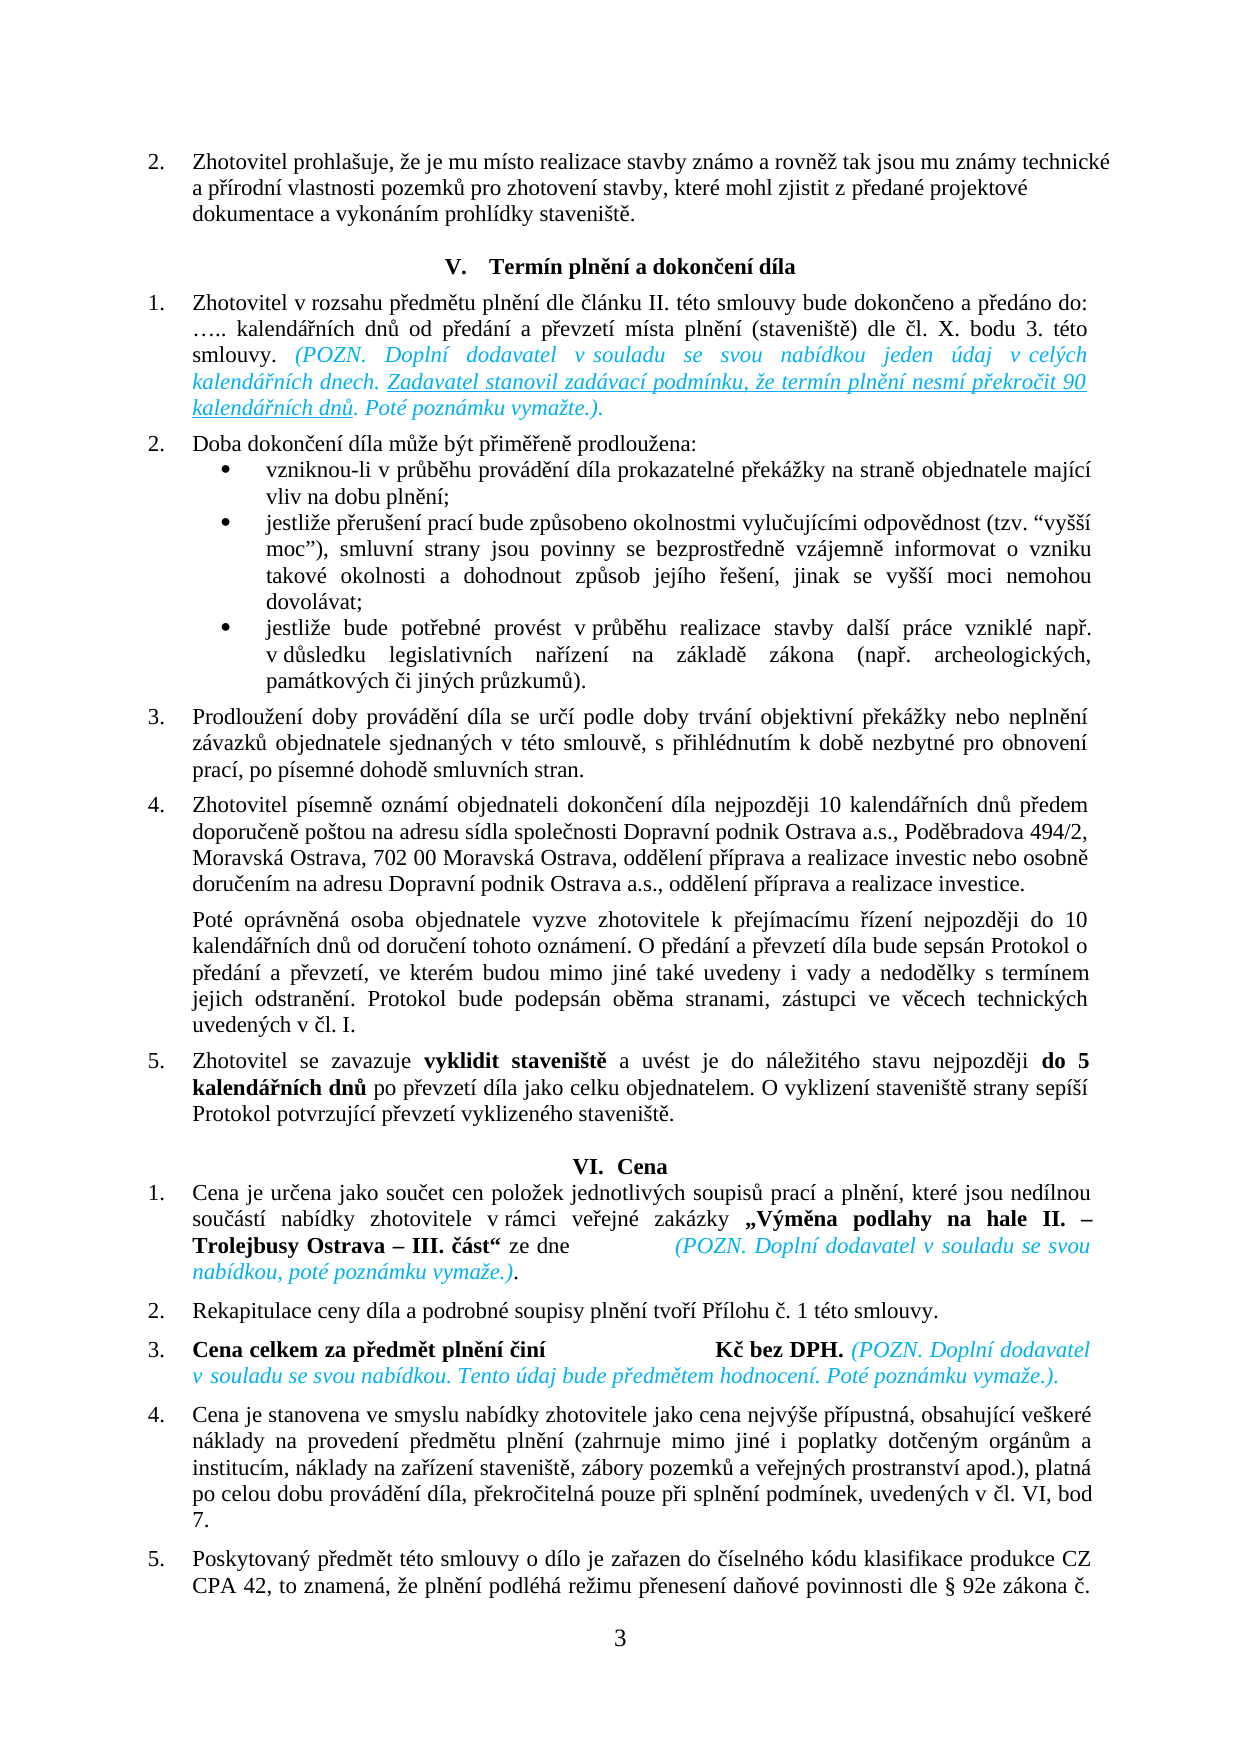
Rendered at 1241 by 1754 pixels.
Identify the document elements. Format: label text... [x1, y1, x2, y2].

list Cena je určena jako součet cen položek jednotlivých soupisů prací a plnění, které jsou nedílnou součástí nabídky zhotovitele v rámci veřejné zakázky „Výměna podlahy na hale II. – Trolejbusy Ostrava – III. část“ ze dne (POZN. Doplní dodavatel v souladu se svou nabídkou, poté poznámku vymaže.). [148, 1179, 1092, 1284]
list Cena [148, 1153, 1092, 1179]
list jestliže bude potřebné provést v průběhu realizace stavby další práce vzniklé např. v důsledku legislativních nařízení na základě zákona (např. archeologických, památkových či jiných průzkumů). [222, 614, 1092, 693]
list Zhotovitel se zavazuje vyklidit staveniště a uvést je do náležitého stavu nejpozději do 5 kalendářních dnů po převzetí díla jako celku objednatelem. O vyklizení staveniště strany sepíší Protokol potvrzující převzetí vyklizeného staveniště. [148, 1047, 1089, 1126]
list Cena je stanovena ve smyslu nabídky zhotovitele jako cena nejvýše přípustná, obsahující veškeré náklady na provedení předmětu plnění (zahrnuje mimo jiné i poplatky dotčeným orgánům a institucím, náklady na zařízení staveniště, zábory pozemků a veřejných prostranství apod.), platná po celou dobu provádění díla, překročitelná pouze při splnění podmínek, uvedených v čl. VI, bod 7. [148, 1401, 1092, 1533]
list Doba dokončení díla může být přiměřeně prodloužena: [148, 430, 1089, 456]
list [148, 1545, 1092, 1598]
list Zhotovitel v rozsahu předmětu plnění dle článku II. této smlouvy bude dokončeno a předáno do: ….. kalendářních dnů od předání a převzetí místa plnění (staveniště) dle čl. X. bodu 3. této smlouvy. (POZN. Doplní dodavatel v souladu se svou nabídkou jeden údaj v celých kalendářních dnech. Zadavatel stanovil zadávací podmínku, že termín plnění nesmí překročit 90 kalendářních dnů. Poté poznámku vymažte.). [148, 289, 1089, 421]
list Poté oprávněná osoba objednatele vyzve zhotovitele k přejímacímu řízení nejpozději do 10 kalendářních dnů od doručení tohoto oznámení. O předání a převzetí díla bude sepsán Protokol o předání a převzetí, ve kterém budou mimo jiné také uvedeny i vady a nedodělky s termínem jejich odstranění. Protokol bude podepsán oběma stranami, zástupci ve věcech technických uvedených v čl. I. [192, 906, 1089, 1038]
list jestliže přerušení prací bude způsobeno okolnostmi vylučujícími odpovědnost (tzv. “vyšší moc”), smluvní strany jsou povinny se bezprostředně vzájemně informovat o vzniku takové okolnosti a dohodnout způsob jejího řešení, jinak se vyšší moci nemohou dovolávat; [222, 509, 1092, 614]
list Prodloužení doby provádění díla se určí podle doby trvání objektivní překážky nebo neplnění závazků objednatele sjednaných v této smlouvě, s přihlédnutím k době nezbytné pro obnovení prací, po písemné dohodě smluvních stran. [148, 703, 1089, 782]
list Termín plnění a dokončení díla [148, 253, 1092, 279]
list Rekapitulace ceny díla a podrobné soupisy plnění tvoří Přílohu č. 1 této smlouvy. [148, 1297, 1092, 1323]
list Cena celkem za předmět plnění činí Kč bez DPH. (POZN. Doplní dodavatel v souladu se svou nabídkou. Tento údaj bude předmětem hodnocení. Poté poznámku vymaže.). [148, 1336, 1092, 1388]
list Zhotovitel písemně oznámí objednateli dokončení díla nejpozději 10 kalendářních dnů předem doporučeně poštou na adresu sídla společnosti Dopravní podnik Ostrava a.s., Poděbradova 494/2, Moravská Ostrava, 702 00 Moravská Ostrava, oddělení příprava a realizace investic nebo osobně doručením na adresu Dopravní podnik Ostrava a.s., oddělení příprava a realizace investice. [148, 791, 1089, 897]
list Zhotovitel prohlašuje, že je mu místo realizace stavby známo a rovněž tak jsou mu známy technické a přírodní vlastnosti pozemků pro zhotovení stavby, které mohl zjistit z předané projektové dokumentace a vykonáním prohlídky staveniště. [148, 148, 1122, 227]
list vzniknou-li v průběhu provádění díla prokazatelné překážky na straně objednatele mající vliv na dobu plnění; [222, 456, 1092, 509]
